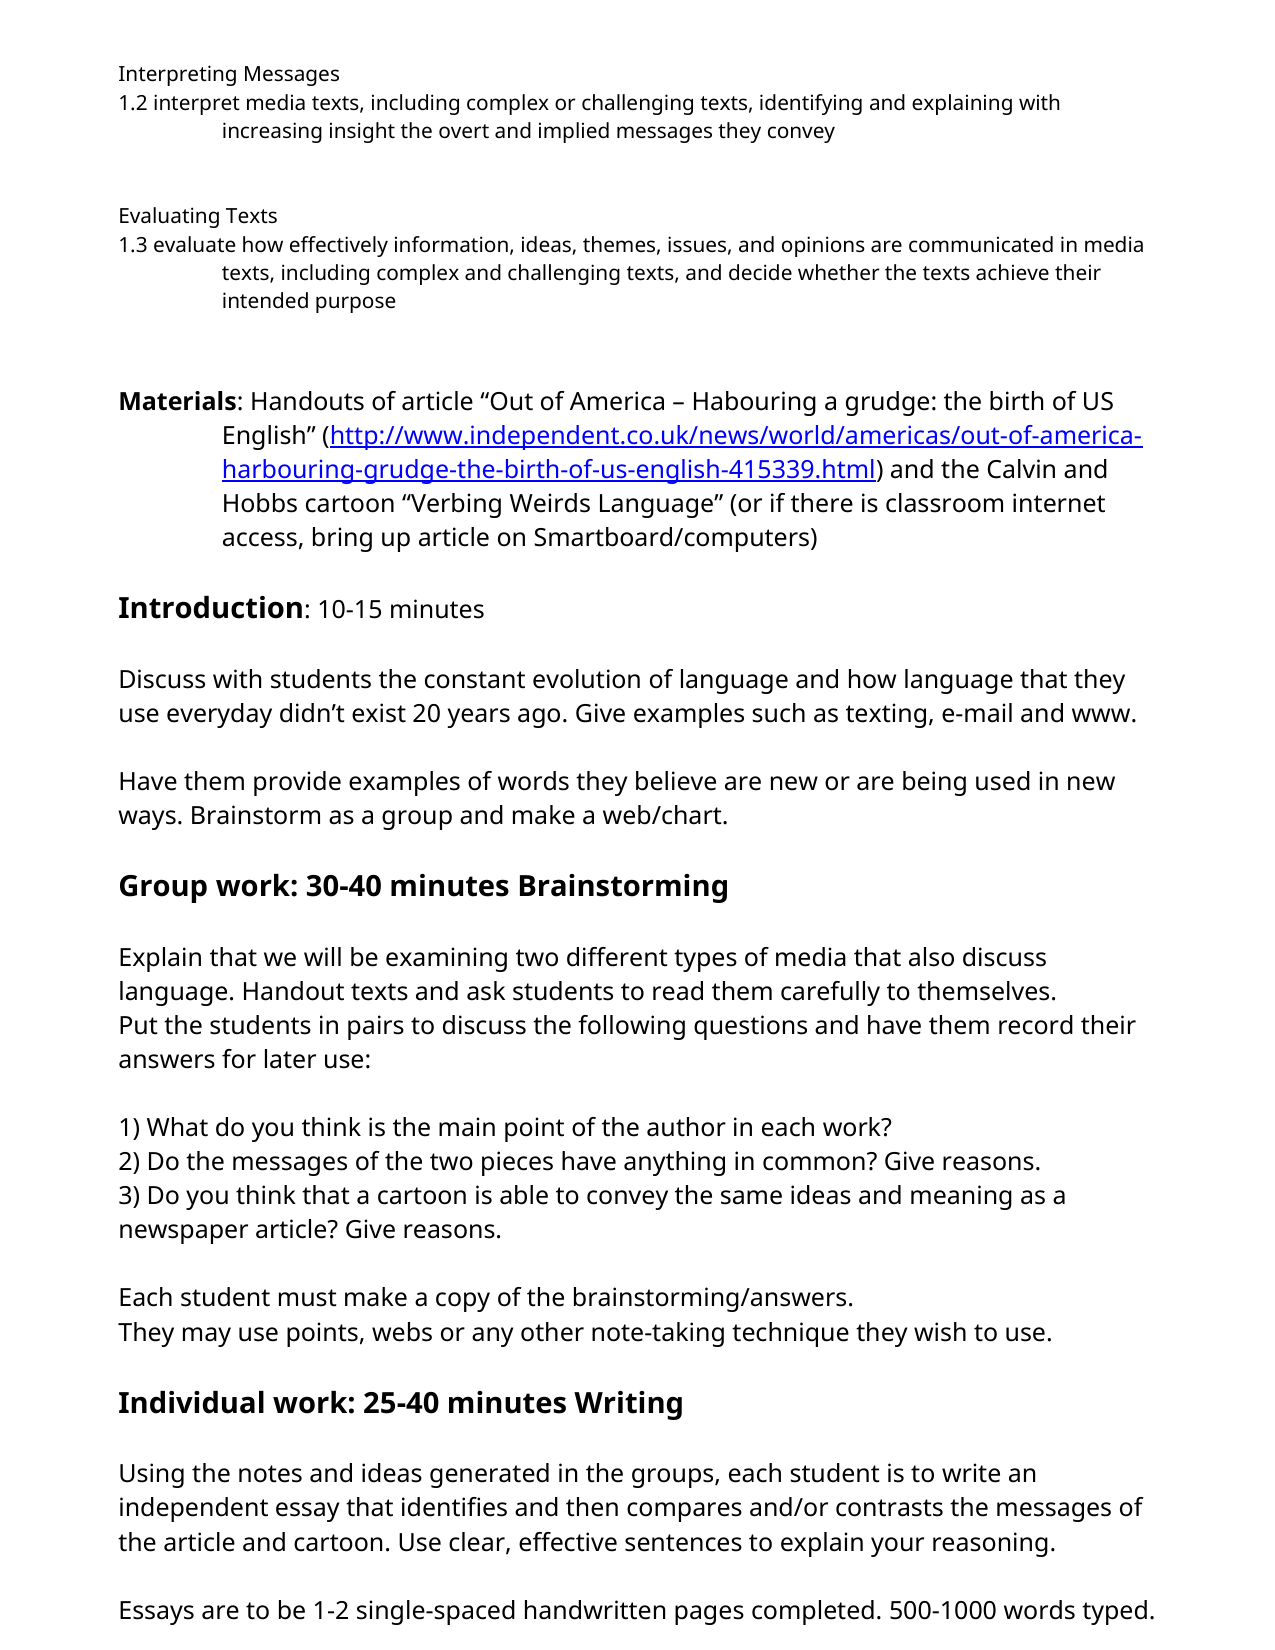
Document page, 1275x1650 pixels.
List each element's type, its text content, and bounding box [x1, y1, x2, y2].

list 3) Do you think that a cartoon is able to convey the same ideas and meaning as a newspaper article? Give reasons. [118, 1178, 1157, 1246]
list Materials: Handouts of article “Out of America – Habouring a grudge: the birth of US English” (http://www.independent.co.uk/news/world/americas/out-of-america-harbouring-grudge-the-birth-of-us-english-415339.html) and the Calvin and Hobbs cartoon “Verbing Weirds Language” (or if there is classroom internet access, bring up article on Smartboard/computers) [118, 383, 1157, 553]
list Put the students in pairs to discuss the following questions and have them record their answers for later use: [118, 1008, 1157, 1076]
list Individual work: 25-40 minutes Writing [118, 1382, 1157, 1422]
list 1.3 evaluate how effectively information, ideas, themes, issues, and opinions are communicated in media texts, including complex and challenging texts, and decide whether the texts achieve their intended purpose [118, 230, 1157, 315]
list Have them provide examples of words they believe are new or are being used in new ways. Brainstorm as a group and make a web/chart. [118, 763, 1157, 832]
list Introduction: 10-15 minutes [118, 588, 1157, 627]
list Discuss with students the constant evolution of language and how language that they use everyday didn’t exist 20 years ago. Give examples such as texting, e-mail and www. [118, 661, 1157, 729]
list 2) Do the messages of the two pieces have anything in common? Give reasons. [118, 1144, 1157, 1178]
text Interpreting Messages [118, 59, 1157, 88]
list Essays are to be 1-2 single-spaced handwritten pages completed. 500-1000 words typed. [118, 1592, 1157, 1626]
list 1) What do you think is the main point of the author in each work? [118, 1110, 1157, 1144]
text Evaluating Texts [118, 201, 1157, 230]
list Using the notes and ideas generated in the groups, each student is to write an independent essay that identifies and then compares and/or contrasts the messages of the article and cartoon. Use clear, effective sentences to explain your reasoning. [118, 1456, 1157, 1558]
list 1.2 interpret media texts, including complex or challenging texts, identifying and explaining with increasing insight the overt and implied messages they convey [118, 88, 1157, 144]
list Each student must make a copy of the brainstorming/answers. [118, 1280, 1157, 1314]
list They may use points, webs or any other note-taking technique they wish to use. [118, 1314, 1157, 1348]
list Group work: 30-40 minutes Brainstorming [118, 866, 1157, 905]
list Explain that we will be examining two different types of media that also discuss language. Handout texts and ask students to read them carefully to themselves. [118, 939, 1157, 1008]
